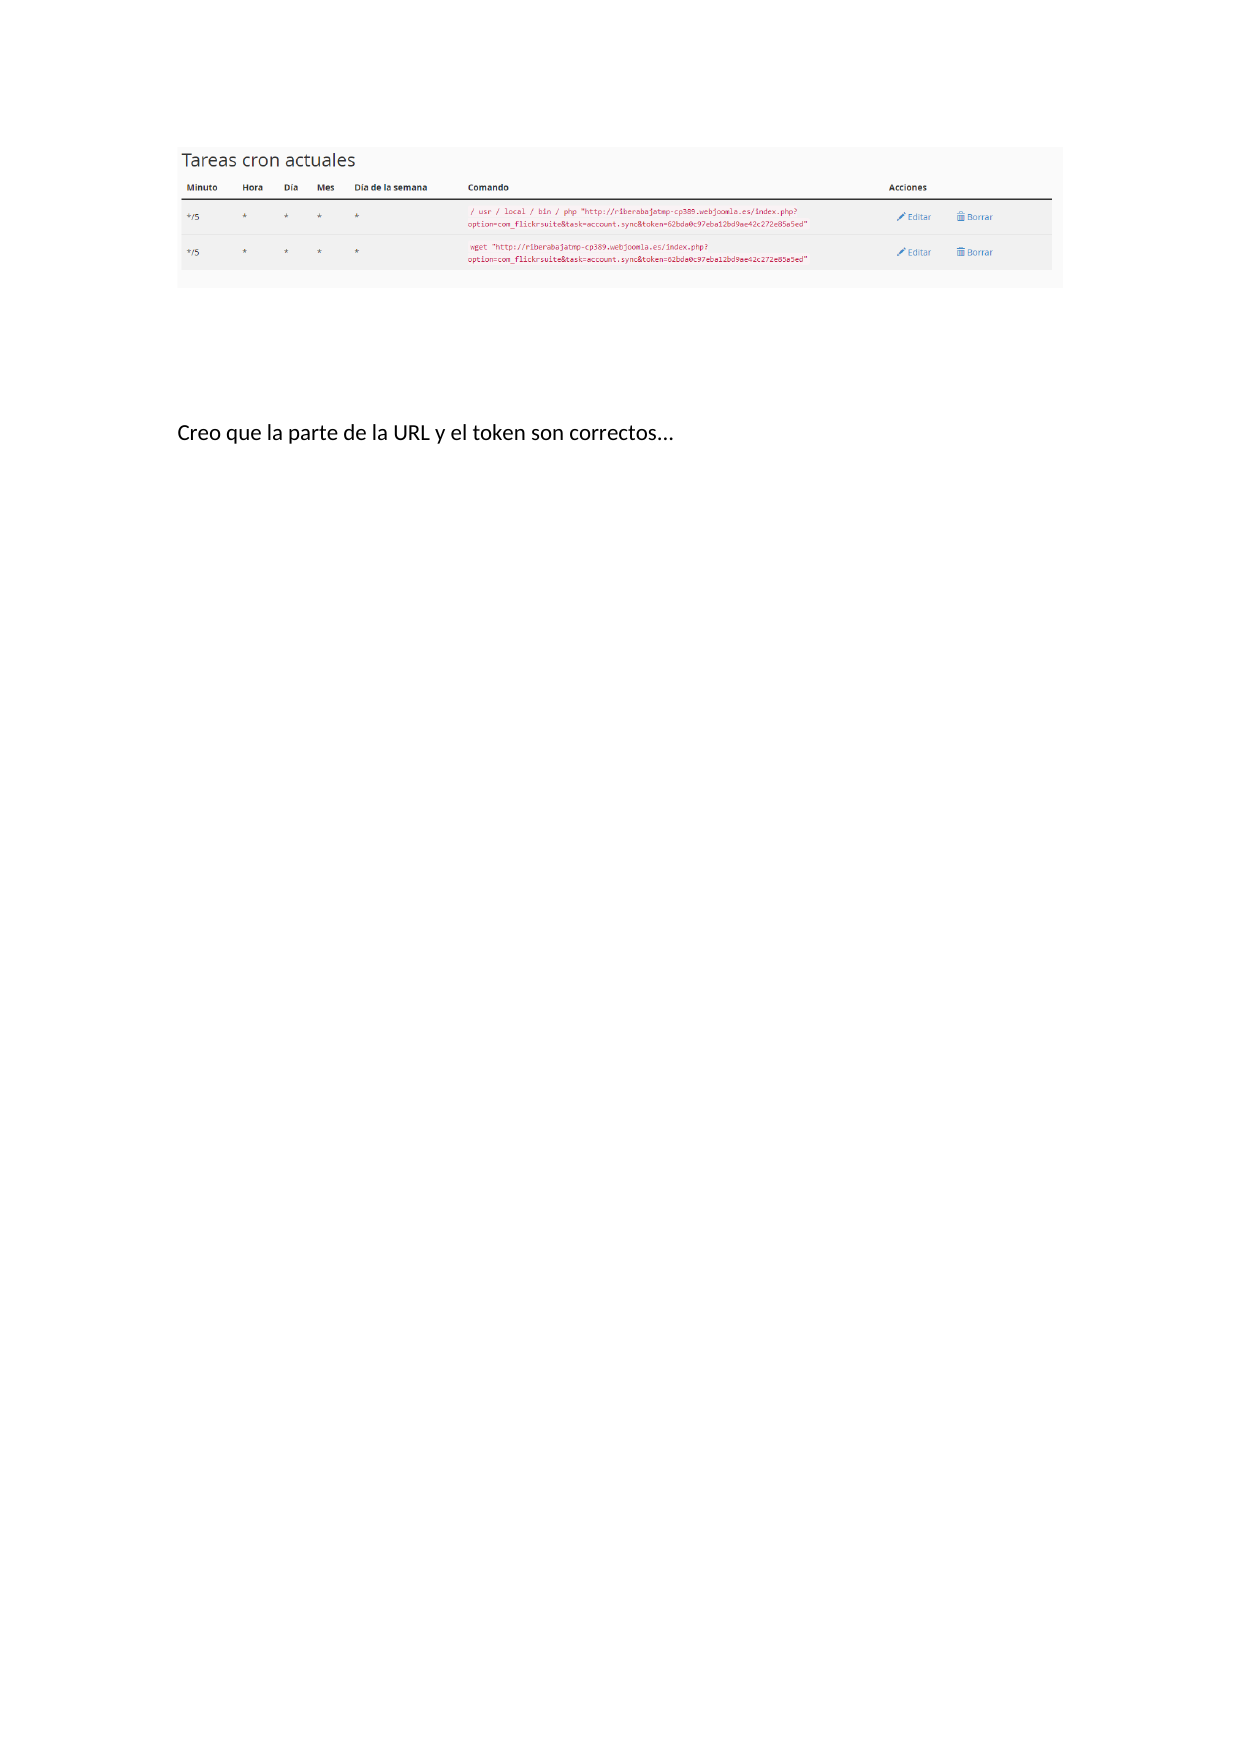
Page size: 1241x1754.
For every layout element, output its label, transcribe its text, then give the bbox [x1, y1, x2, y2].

picture [177, 147, 1063, 288]
text Creo que la parte de la URL y el token son correctos... [177, 418, 1063, 446]
